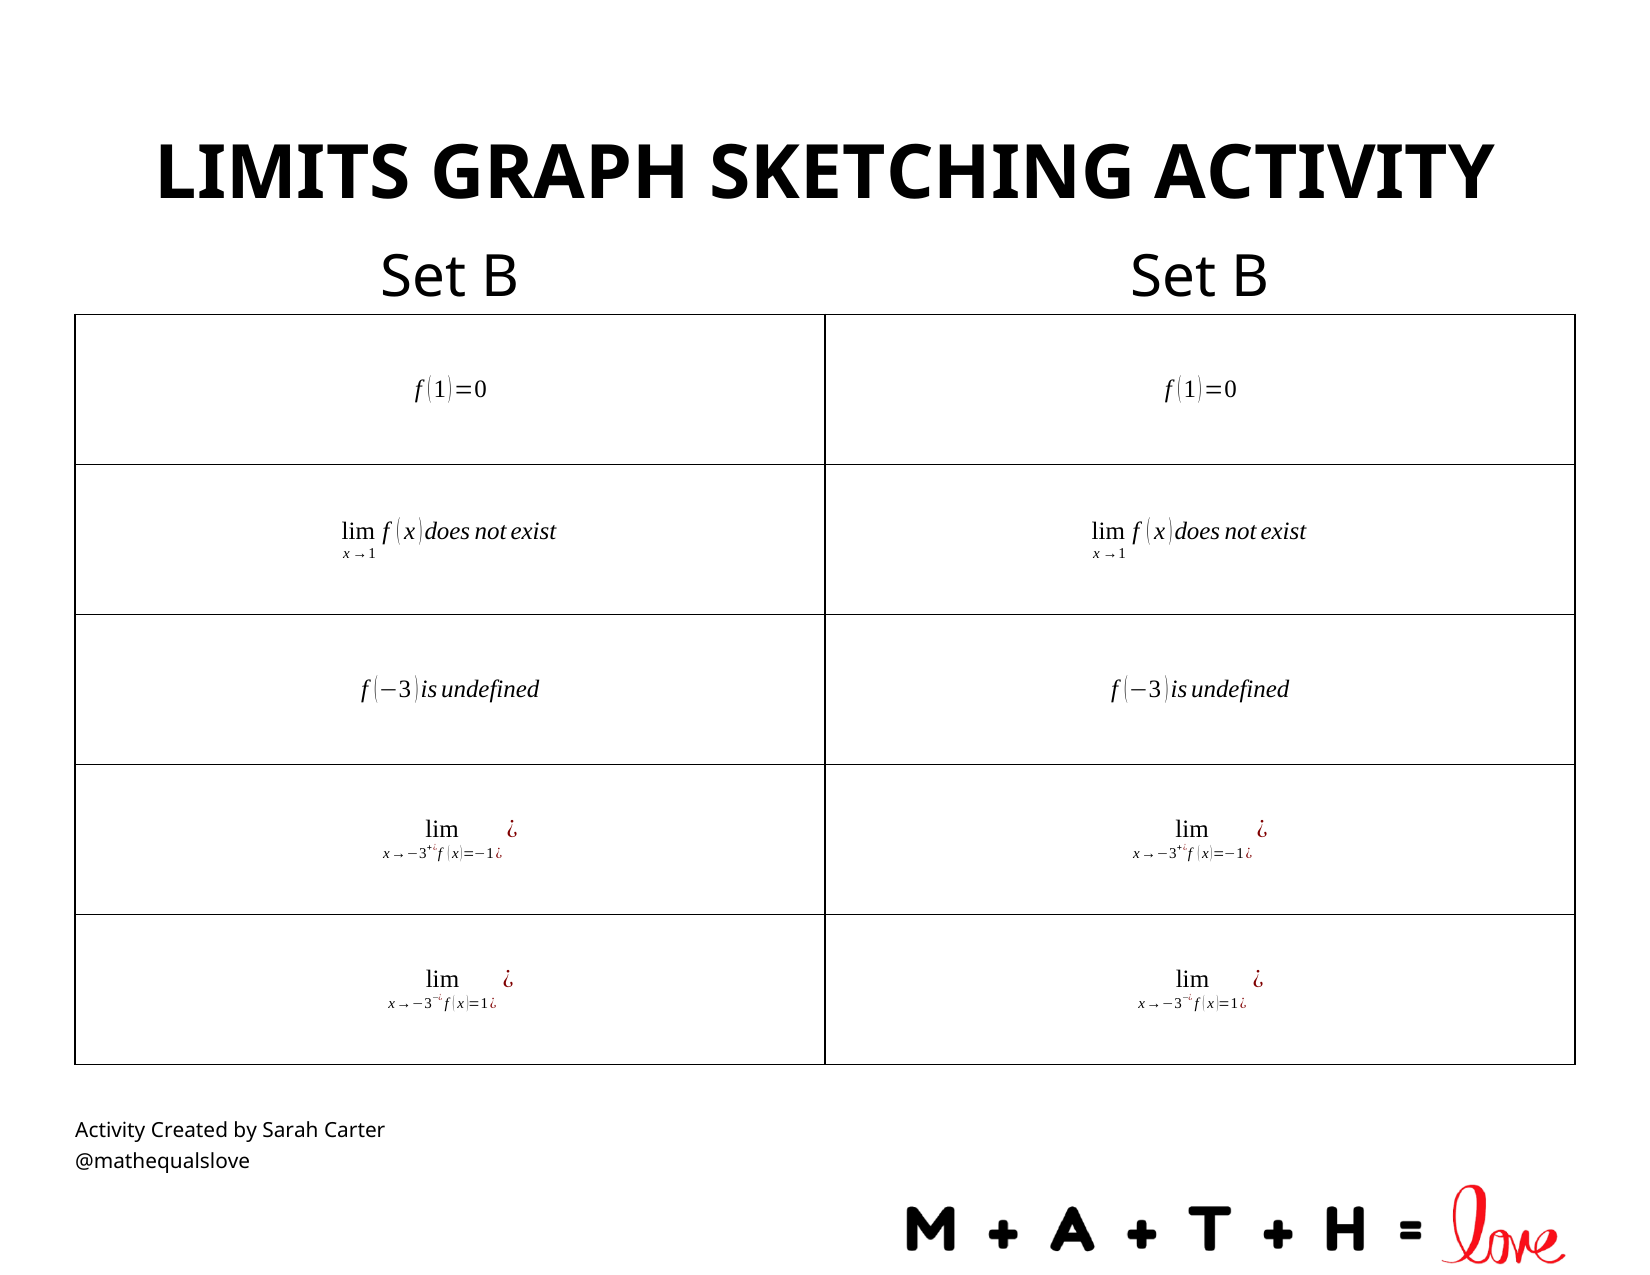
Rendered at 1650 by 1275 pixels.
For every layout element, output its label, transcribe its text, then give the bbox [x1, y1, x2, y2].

table_cell [76, 465, 824, 613]
table_cell [76, 615, 824, 763]
table_header Set B [825, 234, 1575, 313]
table_cell [826, 465, 1574, 613]
table_cell [76, 765, 824, 913]
table_cell [826, 615, 1574, 763]
table_cell [826, 915, 1574, 1063]
table_header Set B [75, 234, 825, 313]
table_cell [826, 315, 1574, 463]
picture [890, 1179, 1575, 1275]
table_cell [76, 915, 824, 1063]
text LIMITS GRAPH SKETCHING ACTIVITY [75, 122, 1575, 217]
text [75, 1115, 1575, 1174]
table_cell [826, 765, 1574, 913]
table_cell [76, 315, 824, 463]
